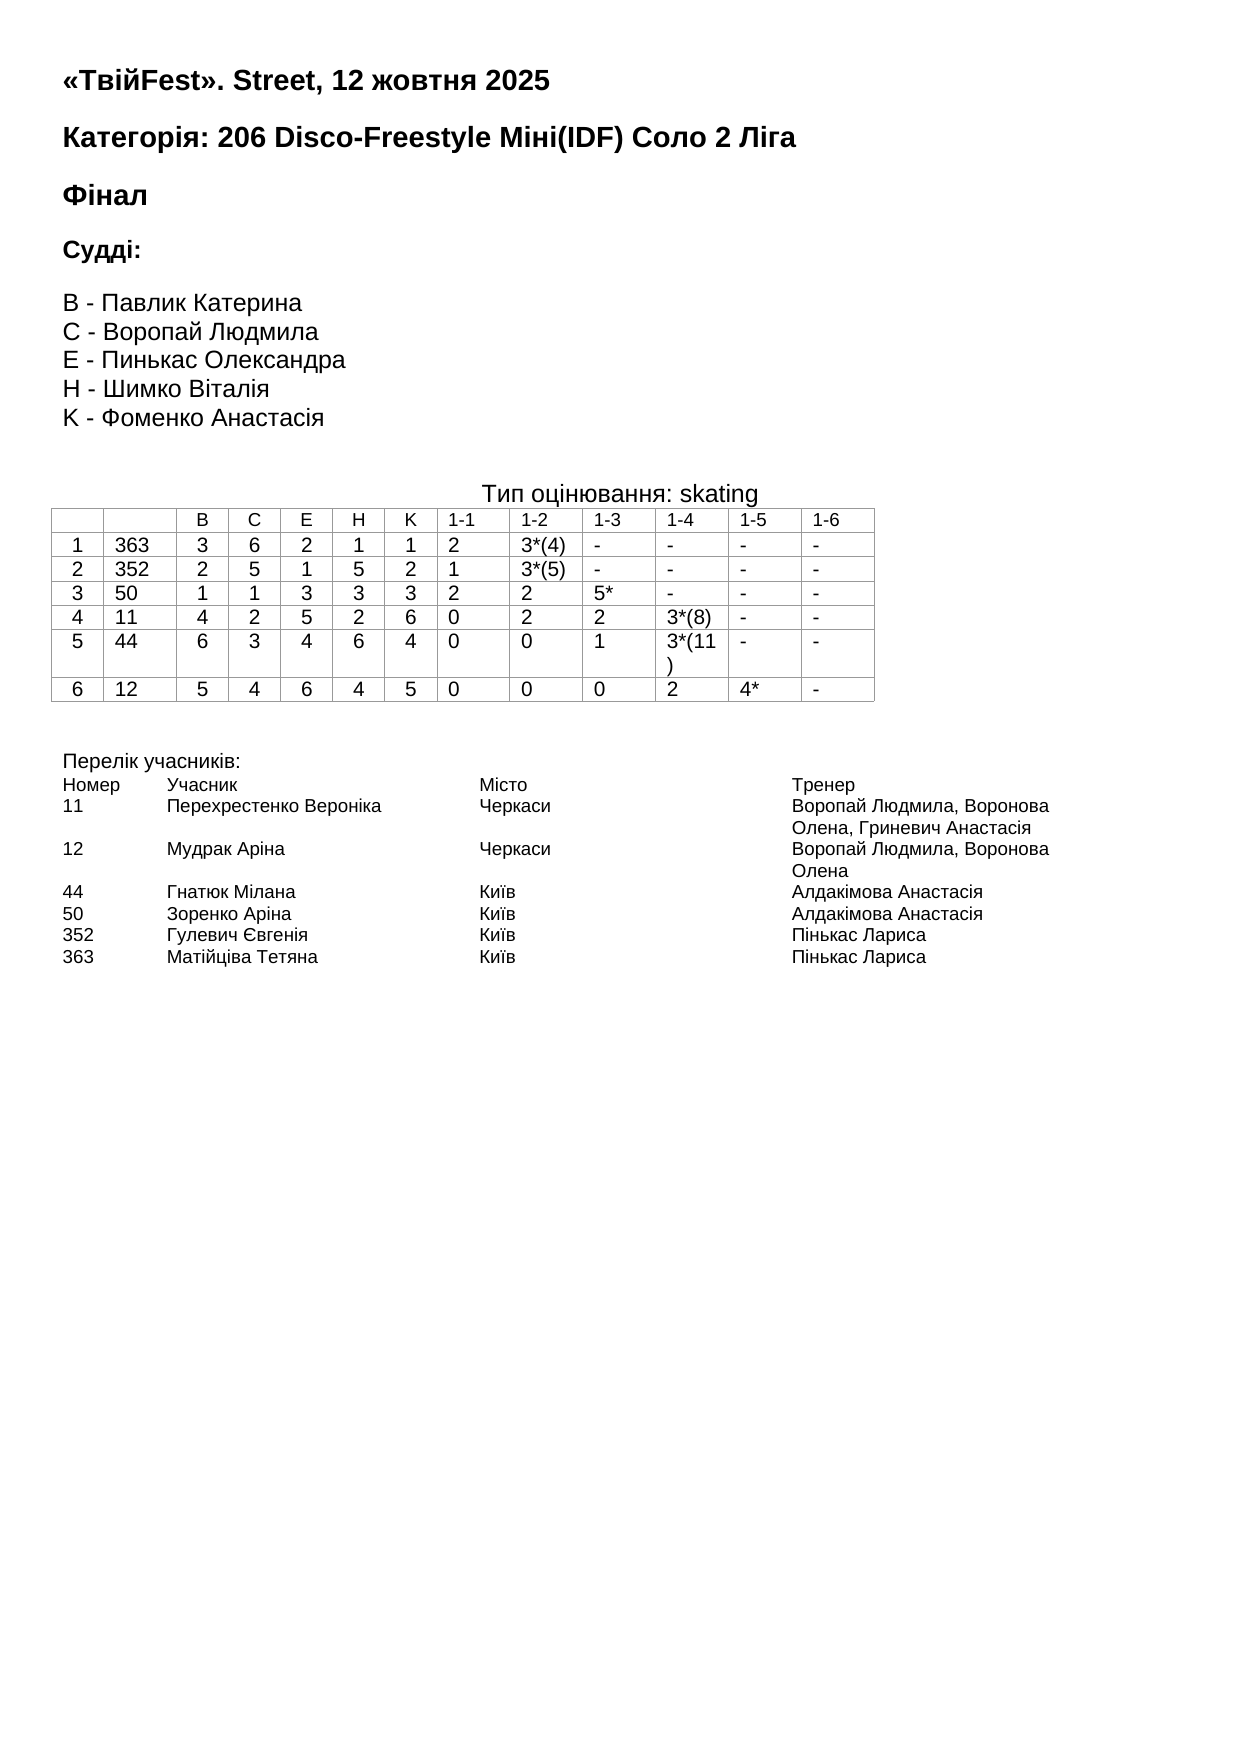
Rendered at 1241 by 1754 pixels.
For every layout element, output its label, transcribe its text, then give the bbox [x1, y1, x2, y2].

table_cell - [656, 582, 728, 605]
list C - Воропай Людмила [62, 316, 1178, 345]
table_cell 2 [177, 557, 228, 581]
table_header [104, 509, 176, 532]
table_cell Гнатюк Мілана [155, 881, 468, 903]
table_cell Київ [468, 881, 780, 903]
table_cell 5 [177, 678, 228, 701]
table_cell Воропай Людмила, Воронова Олена, Гриневич Анастасія [780, 795, 1093, 838]
table_cell Алдакімова Анастасія [780, 881, 1093, 903]
table_cell 363 [51, 946, 155, 967]
table_cell - [729, 630, 801, 677]
list E - Пинькас Олександра [62, 345, 1178, 374]
table_cell Мудрак Аріна [155, 838, 468, 881]
table_cell 1 [385, 533, 437, 556]
table_cell 5 [281, 606, 332, 629]
table_cell 3 [333, 582, 384, 605]
table_cell - [802, 582, 874, 605]
table_cell - [656, 557, 728, 581]
table_cell 3*(4) [510, 533, 582, 556]
table_cell 2 [583, 606, 655, 629]
table_cell 2 [229, 606, 280, 629]
table_cell - [802, 557, 874, 581]
table_cell 4 [229, 678, 280, 701]
table_cell Перехрестенко Вероніка [155, 795, 468, 838]
table_cell 3 [385, 582, 437, 605]
table_cell 3 [52, 582, 103, 605]
table_cell 6 [177, 630, 228, 677]
table_cell 5* [583, 582, 655, 605]
text Судді: [62, 235, 1178, 264]
table_cell 6 [52, 678, 103, 701]
table_cell 12 [104, 678, 176, 701]
table_cell Черкаси [468, 838, 780, 881]
table_cell - [802, 533, 874, 556]
table_cell 352 [104, 557, 176, 581]
table_cell 0 [510, 678, 582, 701]
table_cell - [656, 533, 728, 556]
table_cell Київ [468, 924, 780, 946]
table_cell 5 [229, 557, 280, 581]
table_cell Зоренко Аріна [155, 903, 468, 924]
table_cell 3 [281, 582, 332, 605]
table_cell 0 [438, 630, 509, 677]
table_cell 2 [281, 533, 332, 556]
list B - Павлик Катерина [62, 288, 1178, 316]
table_cell 1 [281, 557, 332, 581]
table_cell 50 [104, 582, 176, 605]
table_cell 50 [51, 903, 155, 924]
table_cell 6 [385, 606, 437, 629]
table_cell - [802, 606, 874, 629]
table_cell 5 [52, 630, 103, 677]
table_cell 5 [385, 678, 437, 701]
table_header 1-5 [729, 509, 801, 532]
table_cell Пінькас Лариса [780, 924, 1093, 946]
table_cell 6 [229, 533, 280, 556]
list K - Фоменко Анастасія [62, 403, 1178, 431]
table_cell - [729, 533, 801, 556]
table_cell 3*(8) [656, 606, 728, 629]
table_cell 5 [333, 557, 384, 581]
table_header 1-6 [802, 509, 874, 532]
table_cell - [583, 533, 655, 556]
table_cell - [729, 606, 801, 629]
table_header 1-3 [583, 509, 655, 532]
text Тип оцінювання: skating [62, 479, 1178, 508]
table_cell 11 [51, 795, 155, 838]
table_cell 0 [438, 678, 509, 701]
table_cell 44 [104, 630, 176, 677]
table_cell 1 [333, 533, 384, 556]
table_cell 1 [229, 582, 280, 605]
table_cell 2 [438, 582, 509, 605]
table_cell 0 [438, 606, 509, 629]
table_cell 12 [51, 838, 155, 881]
table_cell 44 [51, 881, 155, 903]
list H - Шимко Віталія [62, 374, 1178, 403]
table_cell 4 [177, 606, 228, 629]
table_header E [281, 509, 332, 532]
table_cell 2 [510, 582, 582, 605]
table_cell - [729, 557, 801, 581]
table_header Учасник [155, 773, 468, 795]
table_cell 1 [177, 582, 228, 605]
table_cell - [583, 557, 655, 581]
table_cell Алдакімова Анастасія [780, 903, 1093, 924]
table_cell 2 [385, 557, 437, 581]
table_cell Воропай Людмила, Воронова Олена [780, 838, 1093, 881]
table_cell 2 [656, 678, 728, 701]
table_cell 363 [104, 533, 176, 556]
text Категорія: 206 Disco-Freestyle Міні(IDF) Соло 2 Ліга [62, 120, 1178, 153]
table_header K [385, 509, 437, 532]
table_cell 0 [583, 678, 655, 701]
table_cell 0 [510, 630, 582, 677]
table_cell Київ [468, 946, 780, 967]
table_cell 6 [281, 678, 332, 701]
text Перелік учасників: [62, 749, 1178, 773]
table_header [52, 509, 103, 532]
table_cell Черкаси [468, 795, 780, 838]
table_cell Гулевич Євгенія [155, 924, 468, 946]
table_header C [229, 509, 280, 532]
table_cell 11 [104, 606, 176, 629]
table_header H [333, 509, 384, 532]
table_cell - [802, 630, 874, 677]
table_header Тренер [780, 773, 1093, 795]
text Фінал [62, 177, 1178, 211]
table_cell - [729, 582, 801, 605]
table_cell Матійціва Тетяна [155, 946, 468, 967]
table_cell 352 [51, 924, 155, 946]
table_header Місто [468, 773, 780, 795]
table_cell 1 [52, 533, 103, 556]
table_cell 4 [385, 630, 437, 677]
table_cell 1 [583, 630, 655, 677]
table_cell 3*(11) [656, 630, 728, 677]
table_cell 3*(5) [510, 557, 582, 581]
table_cell 4* [729, 678, 801, 701]
table_cell 4 [52, 606, 103, 629]
table_cell 2 [510, 606, 582, 629]
table_cell 1 [438, 557, 509, 581]
table_header 1-1 [438, 509, 509, 532]
text «ТвійFest». Street, 12 жовтня 2025 [62, 62, 1178, 96]
table_cell 2 [52, 557, 103, 581]
table_cell 2 [333, 606, 384, 629]
table_cell 6 [333, 630, 384, 677]
table_cell 4 [281, 630, 332, 677]
table_cell 3 [229, 630, 280, 677]
table_header 1-4 [656, 509, 728, 532]
table_cell Пінькас Лариса [780, 946, 1093, 967]
table_cell 4 [333, 678, 384, 701]
table_cell - [802, 678, 874, 701]
table_header 1-2 [510, 509, 582, 532]
table_cell 2 [438, 533, 509, 556]
table_cell 3 [177, 533, 228, 556]
table_cell Київ [468, 903, 780, 924]
table_header B [177, 509, 228, 532]
table_header Номер [51, 773, 155, 795]
